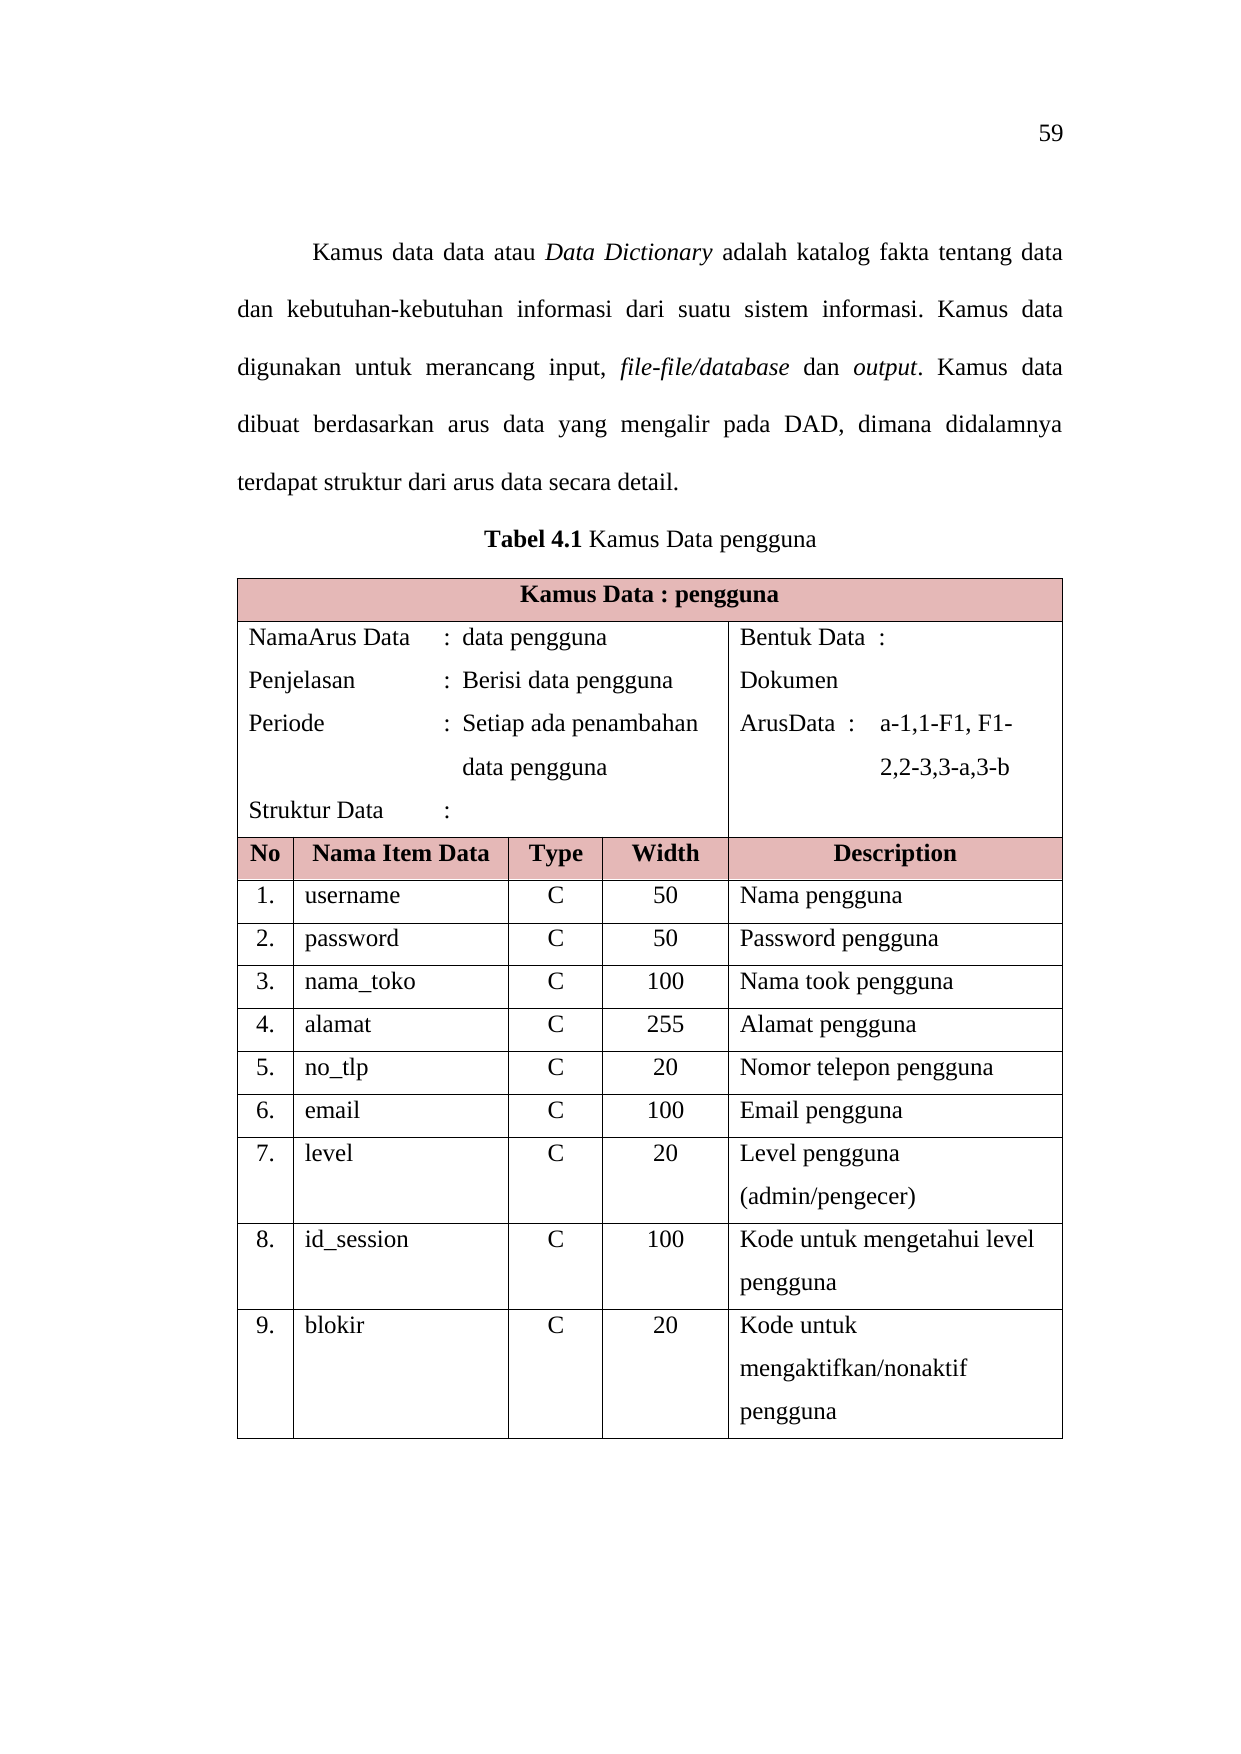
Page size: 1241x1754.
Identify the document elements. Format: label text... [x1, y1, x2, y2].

table_cell 50 [603, 924, 728, 965]
table_cell 255 [603, 1009, 728, 1051]
table_cell Alamat pengguna [729, 1009, 1062, 1051]
table_cell 5. [238, 1052, 293, 1094]
table_cell email [294, 1095, 508, 1137]
table_cell 100 [603, 1224, 728, 1309]
table_cell C [509, 1009, 602, 1051]
table_cell No [238, 838, 293, 879]
table_cell C [509, 881, 602, 922]
table_cell nama_toko [294, 966, 508, 1008]
text Kamus data data atau Data Dictionary adalah katalog fakta tentang data dan kebutuhan-kebutuhan informasi dari suatu sistem informasi. Kamus data digunakan untuk merancang input, file-file/database dan output. Kamus data dibuat berdasarkan arus data yang mengalir pada DAD, dimana didalamnya terdapat struktur dari arus data secara detail. [237, 237, 1063, 496]
table_cell 50 [603, 881, 728, 922]
table_cell Nama took pengguna [729, 966, 1062, 1008]
table_header Kamus Data : pengguna [238, 579, 1062, 621]
table_cell id_session [294, 1224, 508, 1309]
table_cell username [294, 881, 508, 922]
table_cell 7. [238, 1138, 293, 1223]
table_cell alamat [294, 1009, 508, 1051]
table_cell level [294, 1138, 508, 1223]
table_cell 4. [238, 1009, 293, 1051]
table_cell Kode untuk mengetahui level pengguna [729, 1224, 1062, 1309]
table_cell Description [729, 838, 1062, 879]
table_cell Kode untuk mengaktifkan/nonaktif pengguna [729, 1310, 1062, 1438]
table_cell 1. [238, 881, 293, 922]
table_cell 20 [603, 1138, 728, 1223]
table_cell Email pengguna [729, 1095, 1062, 1137]
table_cell C [509, 1052, 602, 1094]
table_cell C [509, 924, 602, 965]
table_cell 8. [238, 1224, 293, 1309]
table_cell Password pengguna [729, 924, 1062, 965]
text Tabel 4.1 Kamus Data pengguna [237, 524, 1063, 553]
table_cell 20 [603, 1052, 728, 1094]
table_cell C [509, 1224, 602, 1309]
table_cell Bentuk Data : Dokumen ArusData : a-1,1-F1, F1-2,2-3,3-a,3-b [729, 622, 1062, 837]
table_cell 9. [238, 1310, 293, 1438]
table_cell 100 [603, 1095, 728, 1137]
table_cell Nomor telepon pengguna [729, 1052, 1062, 1094]
table_cell C [509, 966, 602, 1008]
table_cell C [509, 1138, 602, 1223]
table_cell C [509, 1095, 602, 1137]
table_cell 3. [238, 966, 293, 1008]
table_cell no_tlp [294, 1052, 508, 1094]
table_cell C [509, 1310, 602, 1438]
table_cell Nama Item Data [294, 838, 508, 879]
table_cell Level pengguna (admin/pengecer) [729, 1138, 1062, 1223]
table_cell Nama pengguna [729, 881, 1062, 922]
table_cell 20 [603, 1310, 728, 1438]
table_cell NamaArus Data : data pengguna Penjelasan : Berisi data pengguna Periode : Setiap ada penambahan data pengguna Struktur Data : [238, 622, 728, 837]
table_cell password [294, 924, 508, 965]
table_cell 2. [238, 924, 293, 965]
table_cell 6. [238, 1095, 293, 1137]
table_cell 100 [603, 966, 728, 1008]
table_cell blokir [294, 1310, 508, 1438]
table_cell Width [603, 838, 728, 879]
table_cell Type [509, 838, 602, 879]
